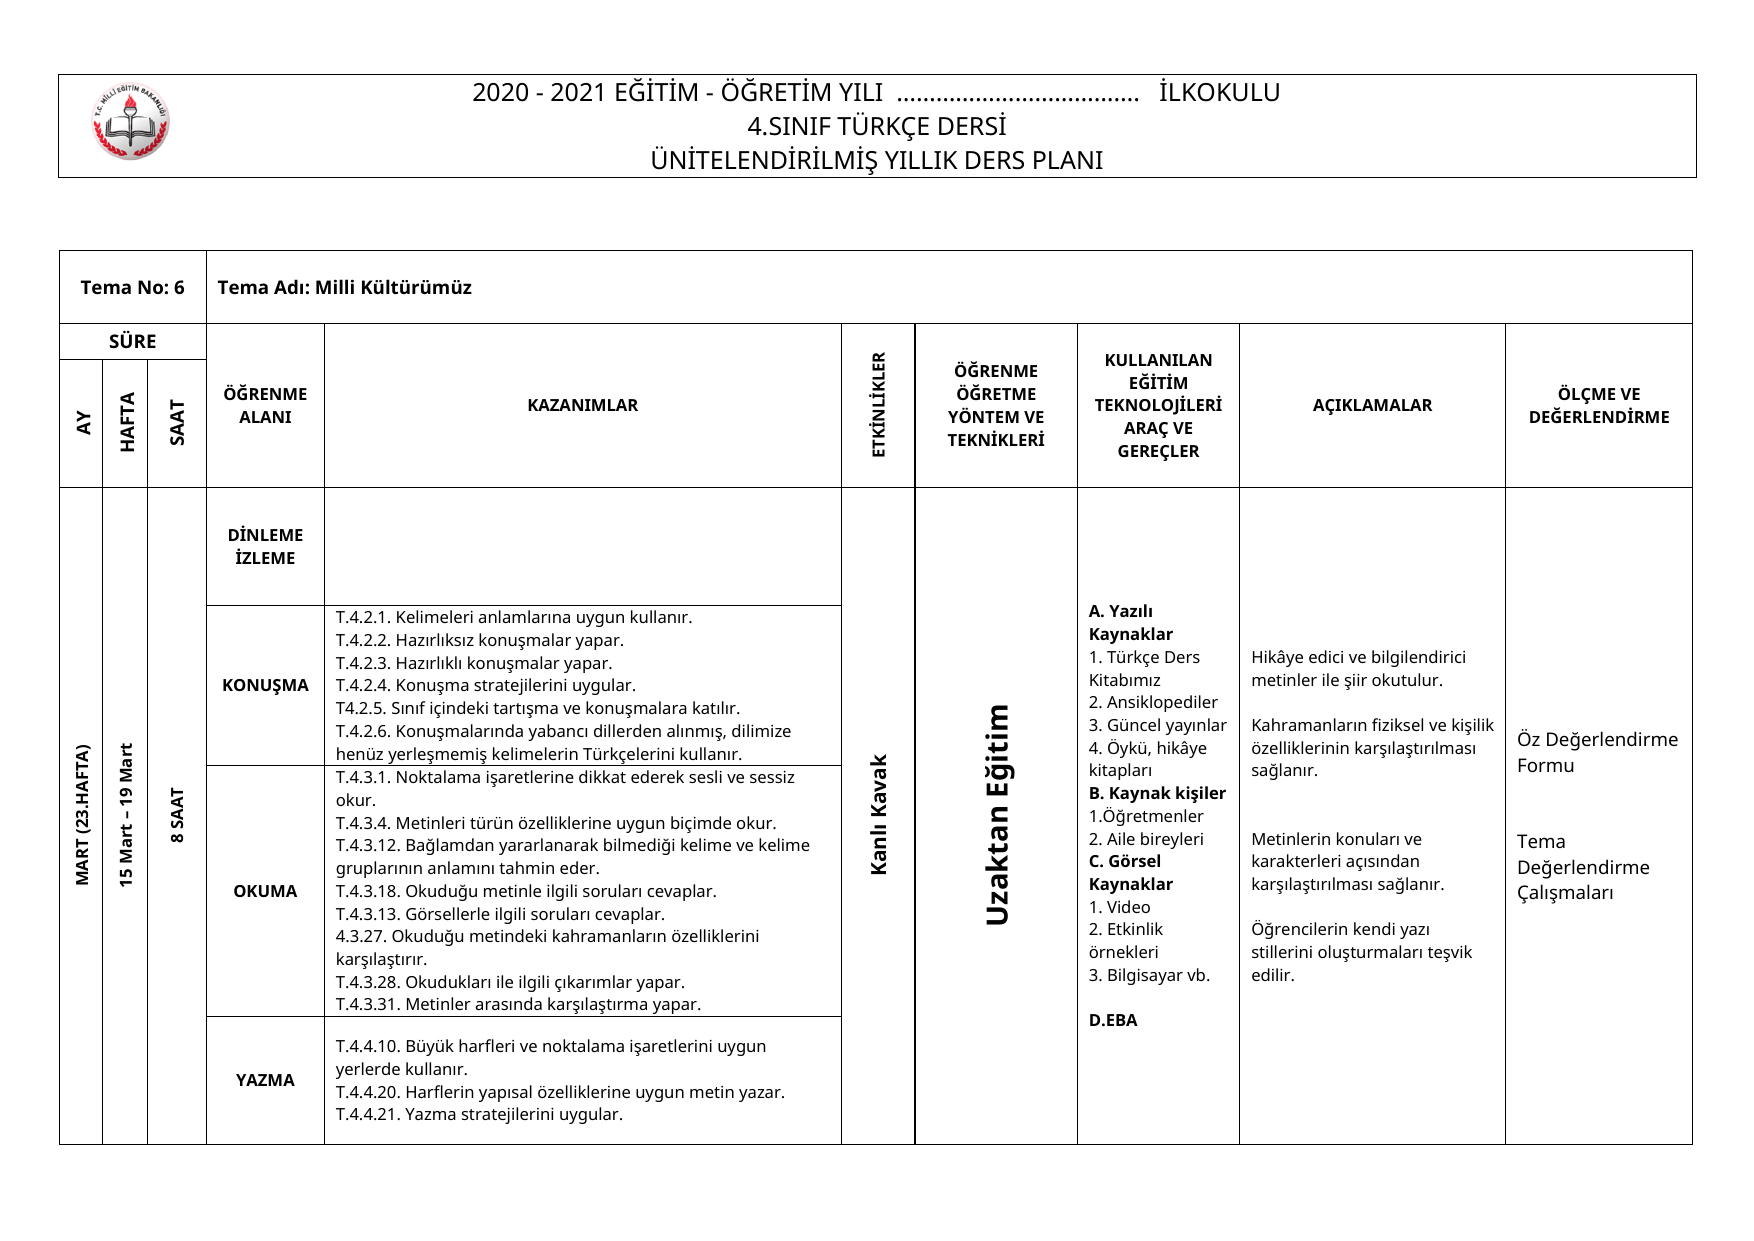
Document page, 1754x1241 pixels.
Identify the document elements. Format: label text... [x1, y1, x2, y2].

table_cell KAZANIMLAR [325, 324, 841, 487]
table_cell 15 Mart – 19 Mart [103, 488, 147, 1144]
table_cell AY [60, 360, 102, 487]
table_cell Uzaktan Eğitim [916, 488, 1077, 1144]
table_cell AÇIKLAMALAR [1240, 324, 1505, 487]
table_cell SAAT [148, 360, 206, 487]
table_cell DİNLEME İZLEME [207, 488, 324, 605]
table_cell ÖLÇME VE DEĞERLENDİRME [1506, 324, 1692, 487]
table_cell Öz Değerlendirme Formu Tema Değerlendirme Çalışmaları [1506, 488, 1692, 1144]
table_cell T.4.2.1. Kelimeleri anlamlarına uygun kullanır. T.4.2.2. Hazırlıksız konuşmalar yapar. T.4.2.3. Hazırlıklı konuşmalar yapar. T.4.2.4. Konuşma stratejilerini uygular. T4.2.5. Sınıf içindeki tartışma ve konuşmalara katılır. T.4.2.6. Konuşmalarında yabancı dillerden alınmış, dilimize henüz yerleşmemiş kelimelerin Türkçelerini kullanır. [325, 606, 841, 765]
table_cell YAZMA [207, 1017, 324, 1144]
table_cell 8 SAAT [148, 488, 206, 1144]
table_cell HAFTA [103, 360, 147, 487]
table_cell A. Yazılı Kaynaklar 1. Türkçe Ders Kitabımız 2. Ansiklopediler 3. Güncel yayınlar 4. Öykü, hikâye kitapları B. Kaynak kişiler 1.Öğretmenler 2. Aile bireyleri C. Görsel Kaynaklar 1. Video 2. Etkinlik örnekleri 3. Bilgisayar vb. D.EBA [1078, 488, 1239, 1144]
table_cell OKUMA [207, 766, 324, 1016]
table_cell T.4.3.1. Noktalama işaretlerine dikkat ederek sesli ve sessiz okur. T.4.3.4. Metinleri türün özelliklerine uygun biçimde okur. T.4.3.12. Bağlamdan yararlanarak bilmediği kelime ve kelime gruplarının anlamını tahmin eder. T.4.3.18. Okuduğu metinle ilgili soruları cevaplar. T.4.3.13. Görsellerle ilgili soruları cevaplar. 4.3.27. Okuduğu metindeki kahramanların özelliklerini karşılaştırır. T.4.3.28. Okudukları ile ilgili çıkarımlar yapar. T.4.3.31. Metinler arasında karşılaştırma yapar. [325, 766, 841, 1016]
table_cell Kanlı Kavak [842, 488, 914, 1144]
table_cell [325, 488, 841, 605]
table_cell ETKİNLİKLER [842, 324, 914, 487]
table_header Tema No: 6 [60, 251, 206, 323]
table_cell Hikâye edici ve bilgilendirici metinler ile şiir okutulur. Kahramanların fiziksel ve kişilik özelliklerinin karşılaştırılması sağlanır. Metinlerin konuları ve karakterleri açısından karşılaştırılması sağlanır. Öğrencilerin kendi yazı stillerini oluşturmaları teşvik edilir. [1240, 488, 1505, 1144]
table_cell KONUŞMA [207, 606, 324, 765]
table_cell KULLANILAN EĞİTİM TEKNOLOJİLERİ ARAÇ VE GEREÇLER [1078, 324, 1239, 487]
table_cell ÖĞRENME ÖĞRETME YÖNTEM VE TEKNİKLERİ [916, 324, 1077, 487]
table_cell T.4.4.10. Büyük harfleri ve noktalama işaretlerini uygun yerlerde kullanır. T.4.4.20. Harflerin yapısal özelliklerine uygun metin yazar. T.4.4.21. Yazma stratejilerini uygular. [325, 1017, 841, 1144]
picture [85, 77, 175, 167]
table_header Tema Adı: Milli Kültürümüz [207, 251, 1692, 323]
table_cell MART (23.HAFTA) [60, 488, 102, 1144]
table_cell ÖĞRENME ALANI [207, 324, 324, 487]
table_cell SÜRE [60, 324, 206, 358]
